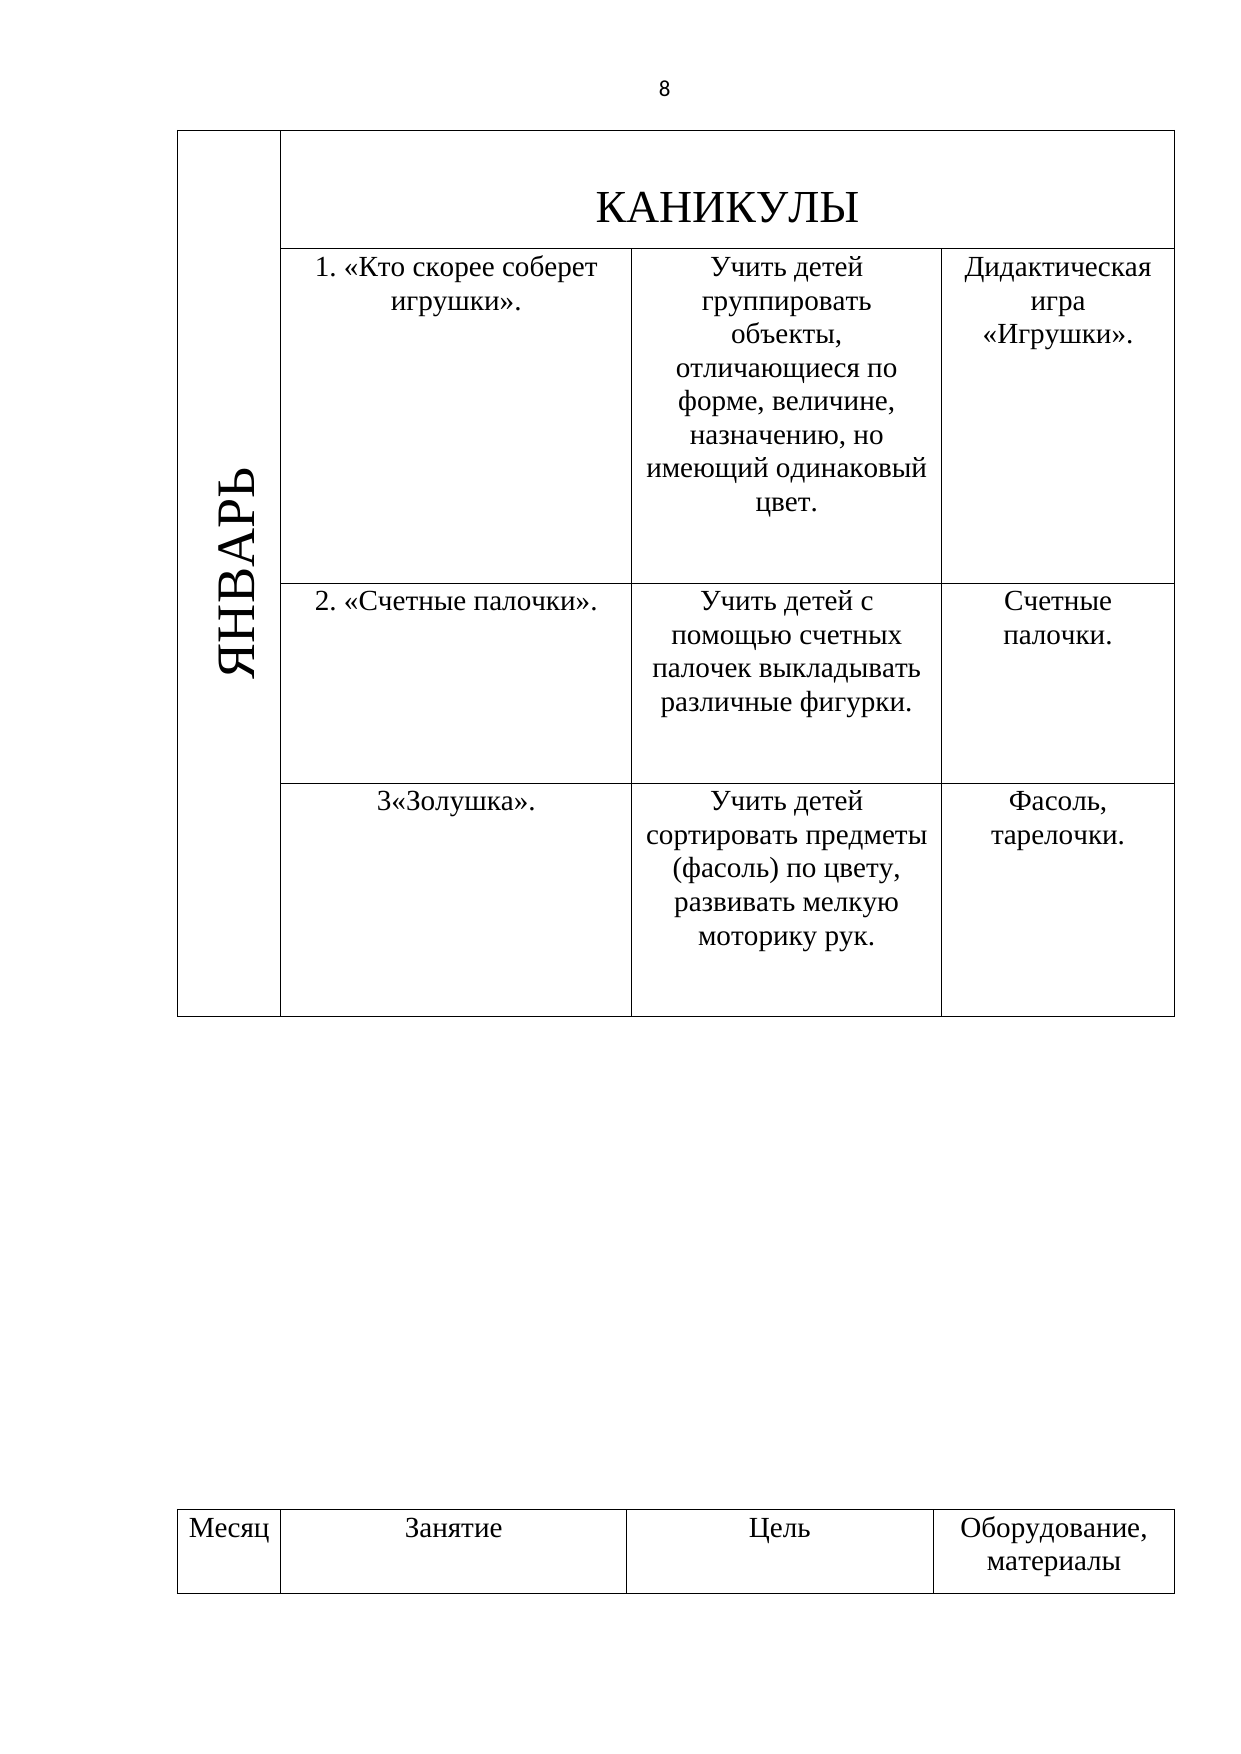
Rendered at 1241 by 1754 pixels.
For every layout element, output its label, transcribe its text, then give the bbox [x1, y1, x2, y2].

table_cell Дидактическая игра «Игрушки». [942, 249, 1174, 582]
table_header Занятие [281, 1510, 626, 1592]
table_cell 3«Золушка». [281, 784, 631, 1016]
table_header Цель [627, 1510, 933, 1592]
table_cell Учить детей группировать объекты, отличающиеся по форме, величине, назначению, но имеющий одинаковый цвет. [632, 249, 941, 582]
table_cell Счетные палочки. [942, 584, 1174, 782]
table_header Месяц [178, 1510, 280, 1592]
table_header Оборудование, материалы [934, 1510, 1174, 1592]
table_cell Фасоль, тарелочки. [942, 784, 1174, 1016]
table_cell КАНИКУЛЫ [281, 131, 1174, 248]
table_cell 1. «Кто скорее соберет игрушки». [281, 249, 631, 582]
table_cell ЯНВАРЬ [178, 131, 280, 1016]
table_cell Учить детей сортировать предметы (фасоль) по цвету, развивать мелкую моторику рук. [632, 784, 941, 1016]
table_cell 2. «Счетные палочки». [281, 584, 631, 782]
table_cell Учить детей с помощью счетных палочек выкладывать различные фигурки. [632, 584, 941, 782]
